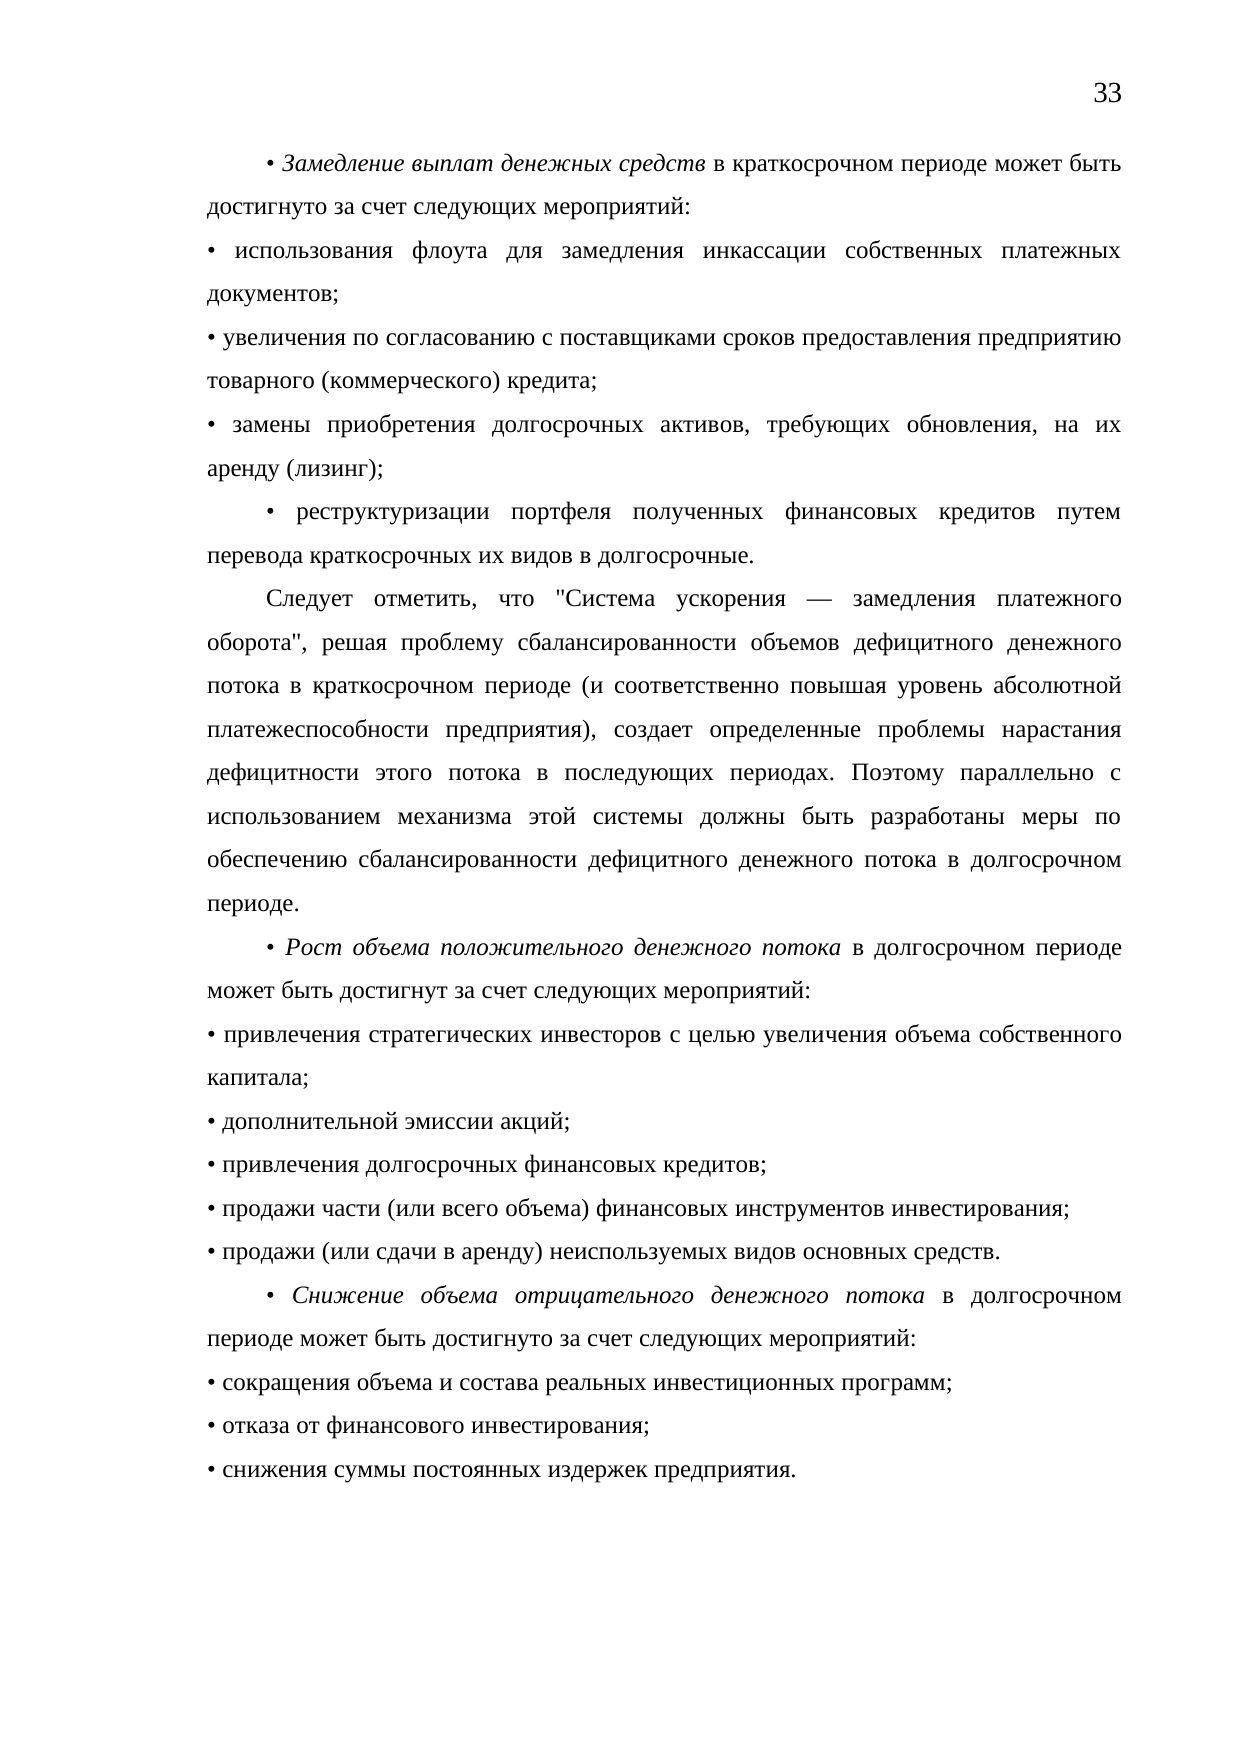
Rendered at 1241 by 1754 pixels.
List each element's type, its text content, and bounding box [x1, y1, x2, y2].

text • увеличения по согласованию с поставщиками сроков предоставления предприятию товарного (коммерческого) кредита; [207, 322, 1122, 394]
text • отказа от финансового инвестирования; [207, 1410, 1122, 1439]
text • Рост объема положительного денежного потока в долгосрочном периоде может быть достигнут за счет следующих мероприятий: [207, 931, 1122, 1004]
text • сокращения объема и состава реальных инвестиционных программ; [207, 1367, 1122, 1396]
text Следует отметить, что "Система ускорения — замедления платежного оборота", решая проблему сбалансированности объемов дефицитного денежного потока в краткосрочном периоде (и соответственно повышая уровень абсолютной платежеспособности предприятия), создает определенные проблемы нарастания дефицитности этого потока в последующих периодах. Поэтому параллельно с использованием механизма этой системы должны быть разработаны меры по обеспечению сбалансированности дефицитного денежного потока в долгосрочном периоде. [207, 583, 1122, 917]
text • реструктуризации портфеля полученных финансовых кредитов путем перевода краткосрочных их видов в долгосрочные. [207, 496, 1122, 569]
text • привлечения долгосрочных финансовых кредитов; [207, 1149, 1122, 1178]
text • Снижение объема отрицательного денежного потока в долгосрочном периоде может быть достигнуто за счет следующих мероприятий: [207, 1280, 1122, 1352]
text • замены приобретения долгосрочных активов, требующих обновления, на их аренду (лизинг); [207, 409, 1122, 482]
text • Замедление выплат денежных средств в краткосрочном периоде может быть достигнуто за счет следующих мероприятий: [207, 148, 1122, 220]
text • продажи части (или всего объема) финансовых инструментов инвестирования; [207, 1193, 1122, 1222]
text • дополнительной эмиссии акций; [207, 1106, 1122, 1135]
text • продажи (или сдачи в аренду) неиспользуемых видов основных средств. [207, 1236, 1122, 1265]
text • использования флоута для замедления инкассации собственных платежных документов; [207, 235, 1122, 307]
text • снижения суммы постоянных издержек предприятия. [207, 1454, 1122, 1483]
text • привлечения стратегических инвесторов с целью увеличения объема собственного капитала; [207, 1018, 1122, 1091]
